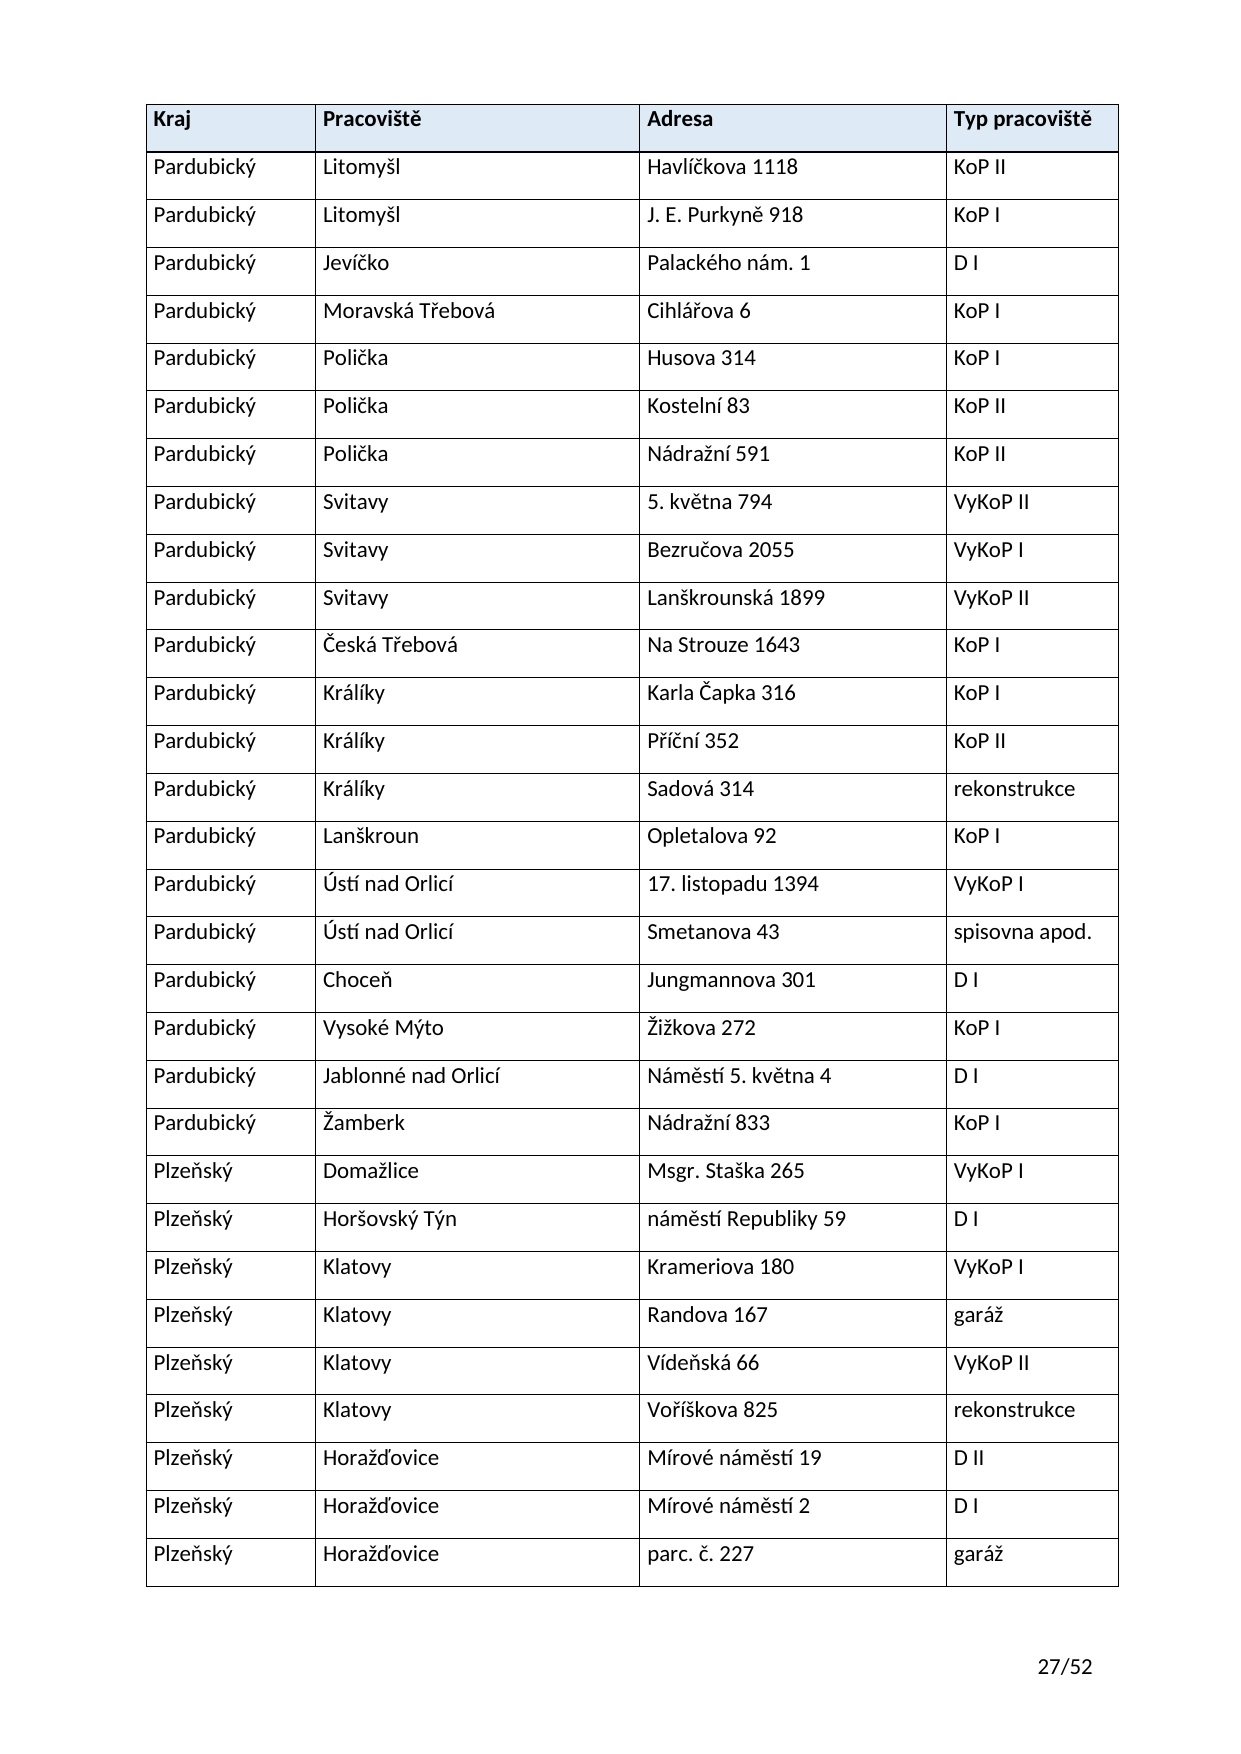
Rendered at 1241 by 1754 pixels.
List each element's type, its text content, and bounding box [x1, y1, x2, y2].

table_cell Pardubický [147, 917, 315, 964]
table_cell Na Strouze 1643 [640, 630, 946, 677]
table_cell Pardubický [147, 774, 315, 821]
table_cell Opletalova 92 [640, 822, 946, 868]
table_cell Klatovy [316, 1252, 639, 1299]
table_cell VyKoP II [947, 583, 1118, 629]
table_cell VyKoP I [947, 1156, 1118, 1203]
table_cell Pardubický [147, 296, 315, 342]
table_cell Svitavy [316, 487, 639, 534]
table_cell Polička [316, 439, 639, 486]
table_cell Palackého nám. 1 [640, 248, 946, 295]
table_cell KoP II [947, 439, 1118, 486]
table_cell D II [947, 1443, 1118, 1490]
table_cell VyKoP II [947, 1348, 1118, 1394]
table_cell Mírové náměstí 19 [640, 1443, 946, 1490]
table_cell Plzeňský [147, 1443, 315, 1490]
table_cell Lanškroun [316, 822, 639, 868]
table_cell Jevíčko [316, 248, 639, 295]
table_cell Plzeňský [147, 1491, 315, 1538]
table_cell Pardubický [147, 965, 315, 1012]
table_cell Svitavy [316, 535, 639, 582]
table_cell Ústí nad Orlicí [316, 870, 639, 916]
table_cell Plzeňský [147, 1348, 315, 1394]
table_cell Sadová 314 [640, 774, 946, 821]
table_cell Cihlářova 6 [640, 296, 946, 342]
table_cell D I [947, 965, 1118, 1012]
table_cell Pardubický [147, 583, 315, 629]
table_cell Polička [316, 344, 639, 390]
table_cell Lanškrounská 1899 [640, 583, 946, 629]
table_cell náměstí Republiky 59 [640, 1204, 946, 1251]
table_cell Nádražní 833 [640, 1109, 946, 1155]
table_cell Pardubický [147, 439, 315, 486]
table_cell Svitavy [316, 583, 639, 629]
table_cell J. E. Purkyně 918 [640, 200, 946, 247]
table_cell Pardubický [147, 535, 315, 582]
table_header Typ pracoviště [947, 105, 1118, 151]
table_cell Česká Třebová [316, 630, 639, 677]
table_cell Horažďovice [316, 1539, 639, 1586]
table_cell Horažďovice [316, 1491, 639, 1538]
table_cell Polička [316, 391, 639, 438]
table_cell KoP II [947, 726, 1118, 773]
table_cell rekonstrukce [947, 1395, 1118, 1442]
table_cell Krameriova 180 [640, 1252, 946, 1299]
table_cell Havlíčkova 1118 [640, 153, 946, 199]
table_cell Králíky [316, 726, 639, 773]
table_cell KoP I [947, 296, 1118, 342]
table_cell Husova 314 [640, 344, 946, 390]
table_cell Příční 352 [640, 726, 946, 773]
table_cell Litomyšl [316, 153, 639, 199]
table_cell Plzeňský [147, 1300, 315, 1347]
table_cell garáž [947, 1539, 1118, 1586]
table_cell Kostelní 83 [640, 391, 946, 438]
table_cell Pardubický [147, 248, 315, 295]
table_cell Pardubický [147, 153, 315, 199]
table_cell KoP I [947, 344, 1118, 390]
table_cell KoP I [947, 1109, 1118, 1155]
table_cell Pardubický [147, 1013, 315, 1060]
table_cell 17. listopadu 1394 [640, 870, 946, 916]
table_cell KoP I [947, 200, 1118, 247]
table_cell KoP I [947, 1013, 1118, 1060]
table_header Pracoviště [316, 105, 639, 151]
table_cell VyKoP I [947, 870, 1118, 916]
table_cell spisovna apod. [947, 917, 1118, 964]
table_cell Horšovský Týn [316, 1204, 639, 1251]
table_cell Náměstí 5. května 4 [640, 1061, 946, 1107]
table_cell Smetanova 43 [640, 917, 946, 964]
table_cell Klatovy [316, 1395, 639, 1442]
table_cell KoP II [947, 153, 1118, 199]
table_cell KoP I [947, 630, 1118, 677]
table_cell Jungmannova 301 [640, 965, 946, 1012]
table_cell Msgr. Staška 265 [640, 1156, 946, 1203]
table_cell garáž [947, 1300, 1118, 1347]
table_cell 5. května 794 [640, 487, 946, 534]
table_cell Pardubický [147, 200, 315, 247]
table_cell Pardubický [147, 870, 315, 916]
table_cell Choceň [316, 965, 639, 1012]
table_cell Pardubický [147, 1109, 315, 1155]
table_cell Plzeňský [147, 1204, 315, 1251]
table_cell Plzeňský [147, 1252, 315, 1299]
table_cell Vídeňská 66 [640, 1348, 946, 1394]
table_cell rekonstrukce [947, 774, 1118, 821]
table_cell Plzeňský [147, 1156, 315, 1203]
table_cell Randova 167 [640, 1300, 946, 1347]
table_cell Klatovy [316, 1300, 639, 1347]
table_cell Domažlice [316, 1156, 639, 1203]
table_cell Mírové náměstí 2 [640, 1491, 946, 1538]
table_cell VyKoP I [947, 535, 1118, 582]
table_cell Pardubický [147, 487, 315, 534]
table_cell D I [947, 248, 1118, 295]
table_cell Horažďovice [316, 1443, 639, 1490]
table_cell Žamberk [316, 1109, 639, 1155]
table_header Adresa [640, 105, 946, 151]
table_cell Litomyšl [316, 200, 639, 247]
table_cell D I [947, 1491, 1118, 1538]
table_cell Jablonné nad Orlicí [316, 1061, 639, 1107]
table_cell VyKoP II [947, 487, 1118, 534]
table_cell Králíky [316, 774, 639, 821]
table_cell Klatovy [316, 1348, 639, 1394]
table_cell Ústí nad Orlicí [316, 917, 639, 964]
table_cell Pardubický [147, 1061, 315, 1107]
table_cell Žižkova 272 [640, 1013, 946, 1060]
table_cell Plzeňský [147, 1395, 315, 1442]
table_cell Plzeňský [147, 1539, 315, 1586]
table_cell Nádražní 591 [640, 439, 946, 486]
table_cell Pardubický [147, 344, 315, 390]
table_cell Králíky [316, 678, 639, 725]
table_cell Bezručova 2055 [640, 535, 946, 582]
table_cell Pardubický [147, 391, 315, 438]
table_cell parc. č. 227 [640, 1539, 946, 1586]
table_header Kraj [147, 105, 315, 151]
table_cell D I [947, 1061, 1118, 1107]
table_cell KoP I [947, 678, 1118, 725]
table_cell Pardubický [147, 726, 315, 773]
table_cell KoP II [947, 391, 1118, 438]
table_cell Pardubický [147, 822, 315, 868]
table_cell VyKoP I [947, 1252, 1118, 1299]
table_cell Vysoké Mýto [316, 1013, 639, 1060]
table_cell Voříškova 825 [640, 1395, 946, 1442]
table_cell KoP I [947, 822, 1118, 868]
table_cell Karla Čapka 316 [640, 678, 946, 725]
table_cell Pardubický [147, 678, 315, 725]
table_cell Pardubický [147, 630, 315, 677]
table_cell Moravská Třebová [316, 296, 639, 342]
table_cell D I [947, 1204, 1118, 1251]
